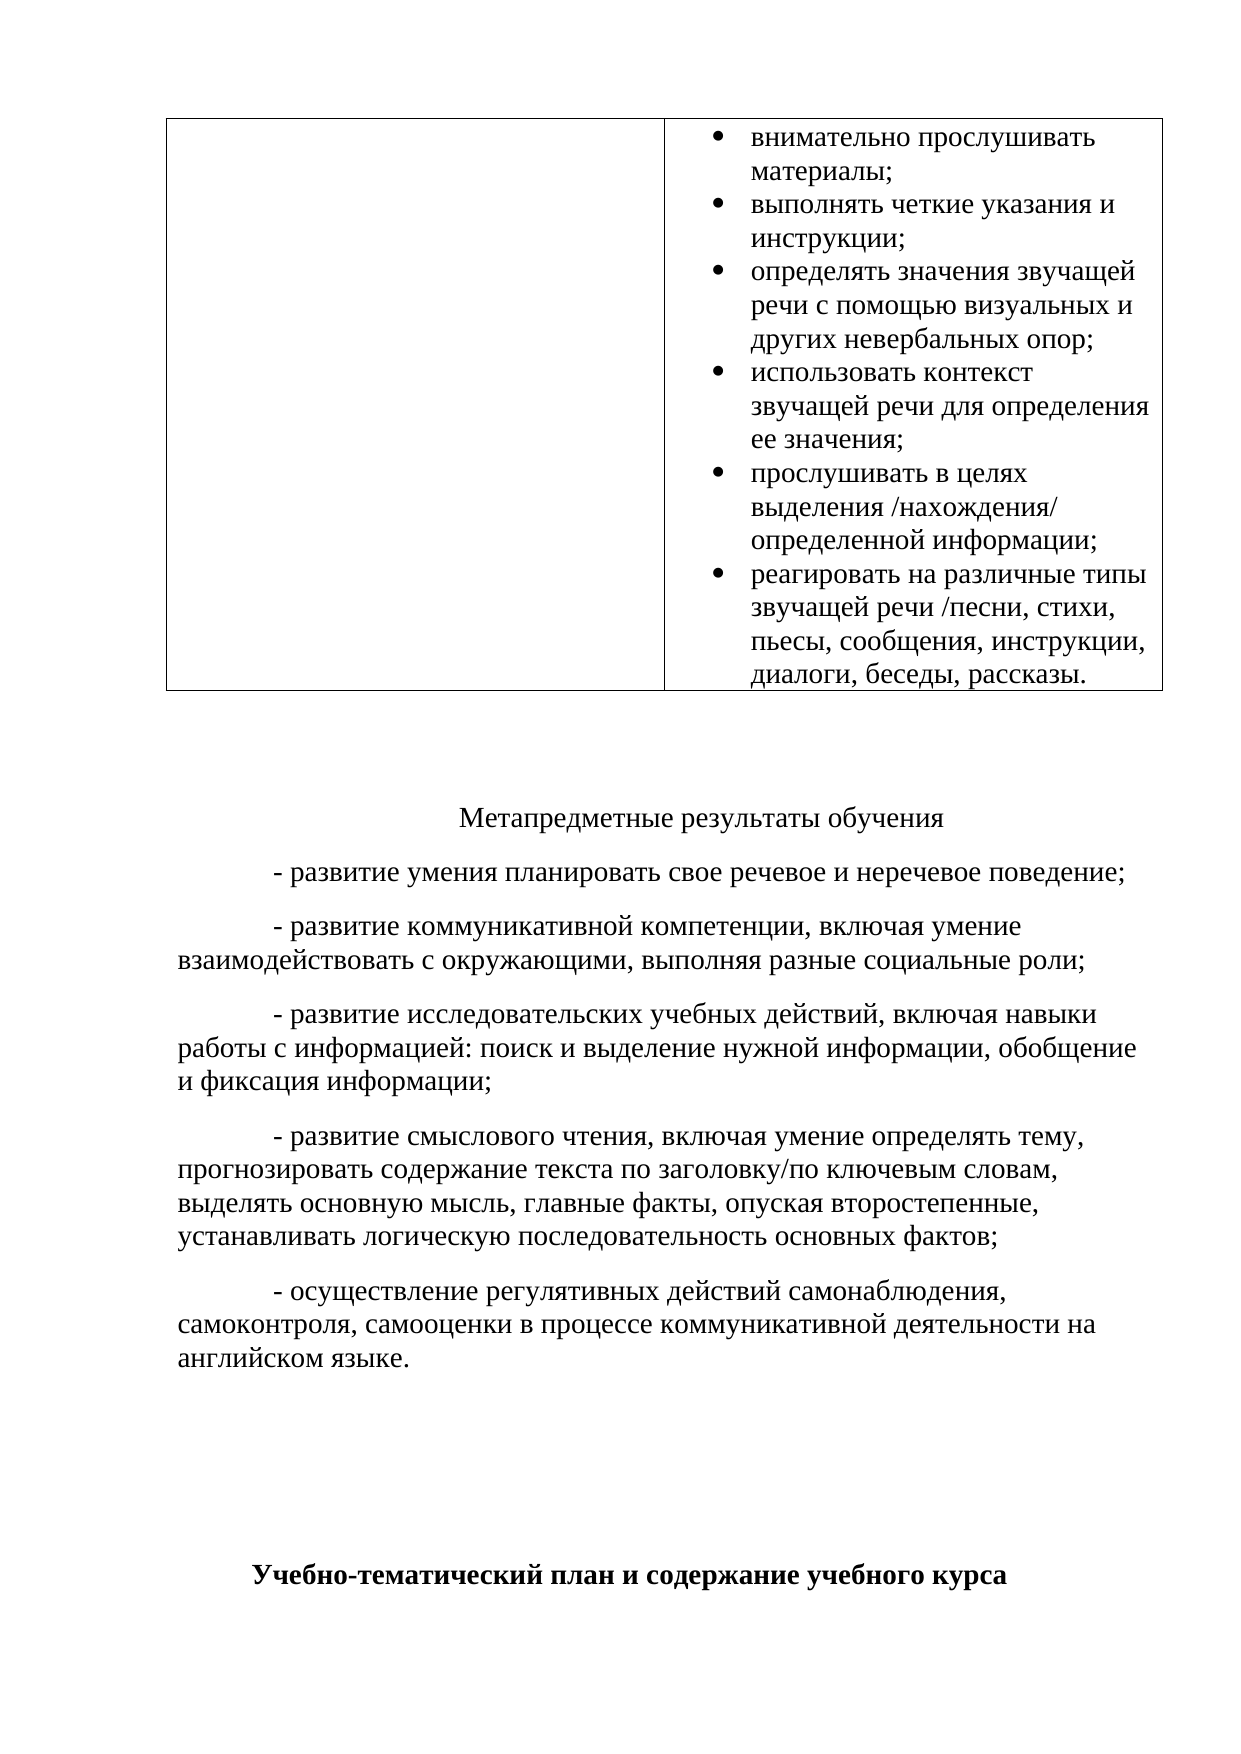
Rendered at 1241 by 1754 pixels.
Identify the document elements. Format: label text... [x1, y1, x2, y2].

text - осуществление регулятивных действий самонаблюдения, самоконтроля, самооценки в процессе коммуникативной деятельности на английском языке. [177, 1273, 1152, 1373]
table_cell [167, 119, 664, 690]
text - развитие исследовательских учебных действий, включая навыки работы с информацией: поиск и выделение нужной информации, обобщение и фиксация информации; [177, 996, 1152, 1097]
text - развитие смыслового чтения, включая умение определять тему, прогнозировать содержание текста по заголовку/по ключевым словам, выделять основную мысль, главные факты, опуская второстепенные, устанавливать логическую последовательность основных фактов; [177, 1118, 1152, 1252]
text Метапредметные результаты обучения [177, 800, 1152, 833]
text Учебно-тематический план и содержание учебного курса [177, 1557, 1152, 1591]
text - развитие умения планировать свое речевое и неречевое поведение; [177, 854, 1152, 888]
table_cell внимательно прослушивать материалы; выполнять четкие указания и инструкции; определять значения звучащей речи с помощью визуальных и других невербальных опор; использовать контекст звучащей речи для определения ее значения; прослушивать в целях выделения /нахождения/ определенной информации; реагировать на различные типы звучащей речи /песни, стихи, пьесы, сообщения, инструкции, диалоги, беседы, рассказы. [665, 119, 1162, 690]
text - развитие коммуникативной компетенции, включая умение взаимодействовать с окружающими, выполняя разные социальные роли; [177, 908, 1152, 976]
